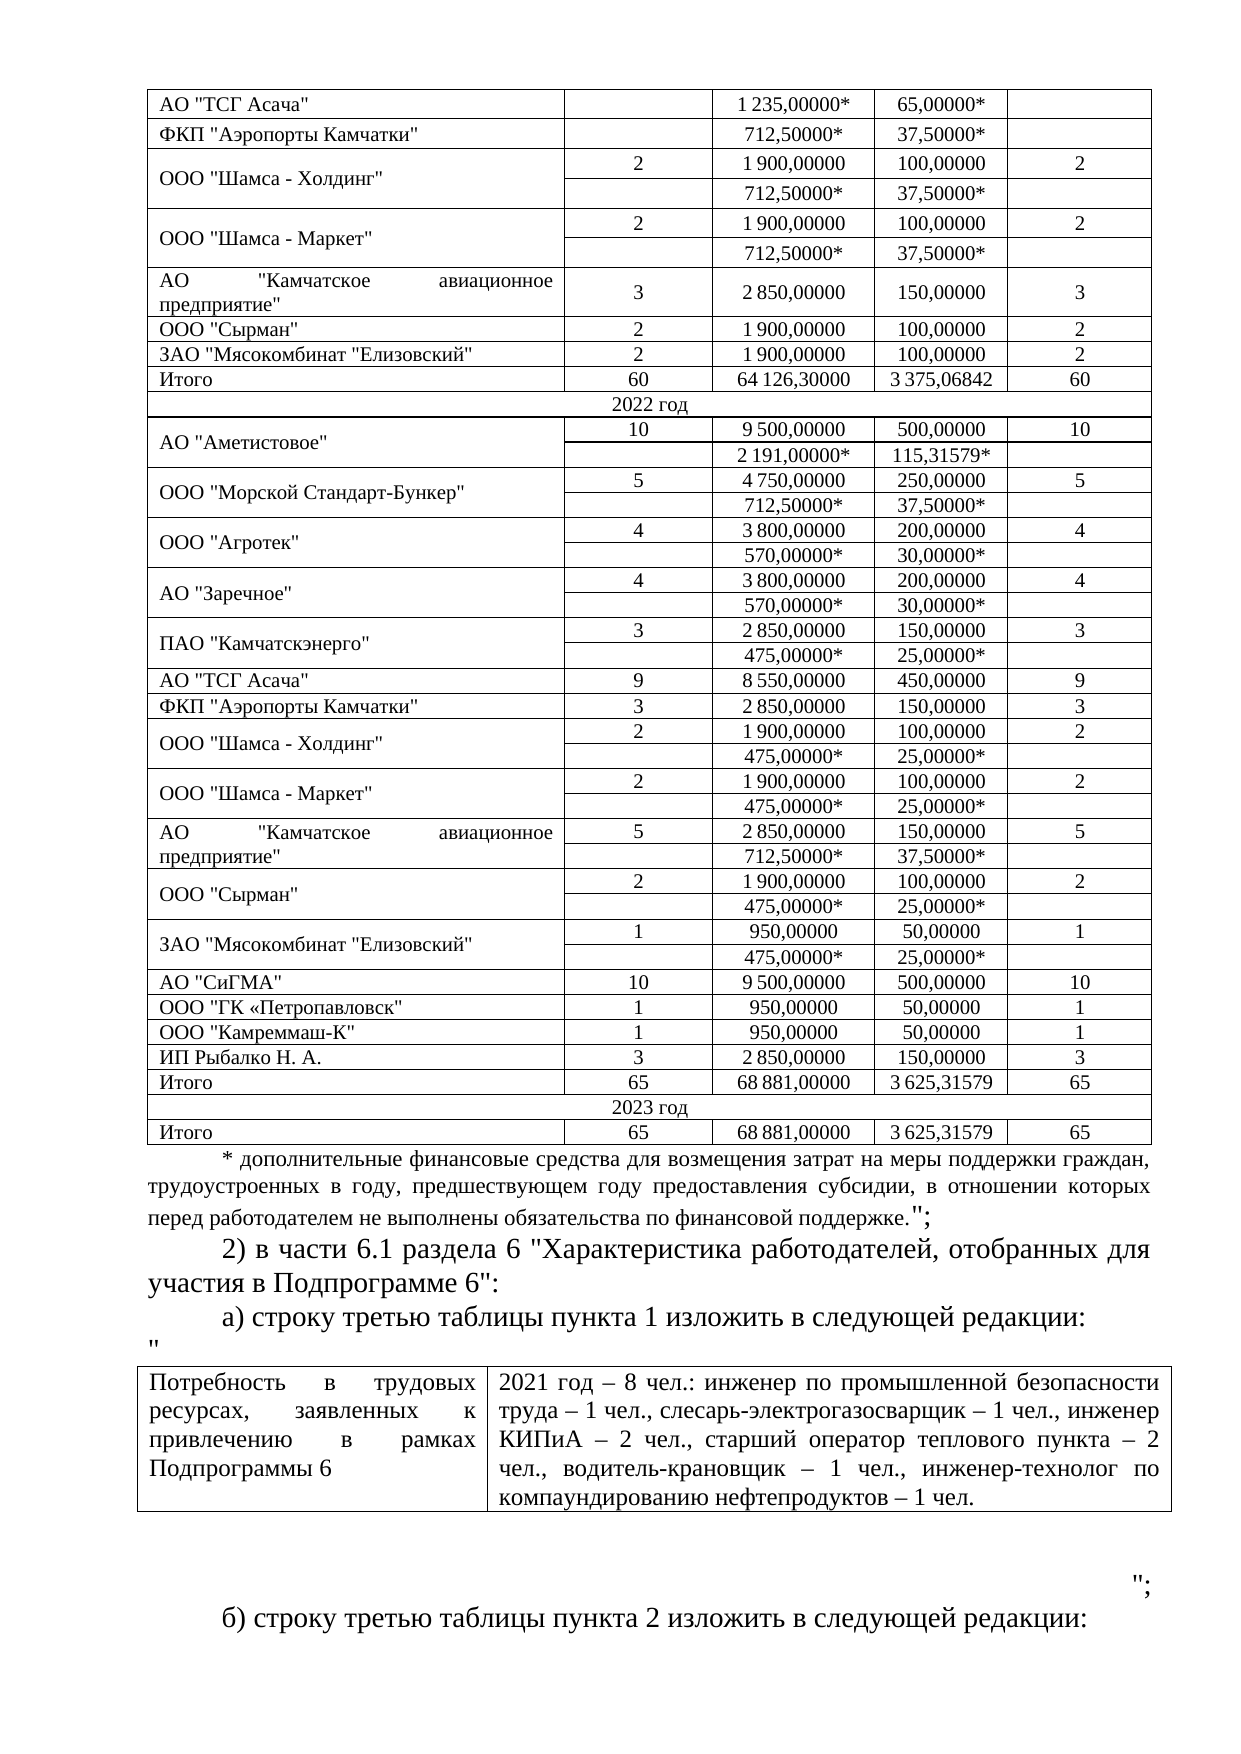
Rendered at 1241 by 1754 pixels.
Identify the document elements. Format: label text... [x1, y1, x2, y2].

table_cell [565, 894, 712, 918]
table_cell АО "СиГМА" [148, 970, 564, 994]
table_cell 2 850,00000 [713, 618, 874, 642]
table_cell [565, 593, 712, 617]
table_cell 2 [1008, 149, 1151, 178]
table_cell 3 [1008, 618, 1151, 642]
table_cell ООО "Морской Стандарт-Бункер" [148, 468, 564, 517]
table_cell 570,00000* [713, 593, 874, 617]
table_cell 3 625,31579 [875, 1070, 1007, 1094]
table_cell 712,50000* [713, 844, 874, 868]
table_cell 3 [565, 618, 712, 642]
table_cell 2 850,00000 [713, 268, 874, 316]
table_cell 9 500,00000 [713, 970, 874, 994]
table_cell [565, 543, 712, 567]
table_cell [1008, 794, 1151, 818]
text б) строку третью таблицы пункта 2 изложить в следующей редакции: [148, 1600, 1152, 1634]
table_cell 30,00000* [875, 593, 1007, 617]
table_cell 25,00000* [875, 643, 1007, 667]
table_cell 9 [565, 669, 712, 692]
table_cell 37,50000* [875, 238, 1007, 267]
table_cell [565, 119, 712, 148]
table_cell 5 [565, 468, 712, 492]
table_cell 2 [1008, 317, 1151, 341]
table_cell 65 [1008, 1070, 1151, 1094]
table_cell 1 [565, 995, 712, 1019]
table_cell 10 [1008, 418, 1151, 441]
table_cell 10 [565, 970, 712, 994]
table_cell 1 [1008, 995, 1151, 1019]
table_cell ЗАО "Мясокомбинат "Елизовский" [148, 920, 564, 969]
table_cell 4 [565, 568, 712, 592]
table_cell 1 900,00000 [713, 869, 874, 893]
table_cell ФКП "Аэропорты Камчатки" [148, 694, 564, 718]
table_cell 950,00000 [713, 1020, 874, 1044]
table_cell 4 [1008, 518, 1151, 542]
table_cell [1008, 179, 1151, 207]
table_cell ООО "Шамса - Холдинг" [148, 719, 564, 768]
table_cell 3 800,00000 [713, 518, 874, 542]
table_cell [565, 493, 712, 517]
table_cell 2 [565, 769, 712, 793]
table_cell 712,50000* [713, 179, 874, 207]
table_cell 475,00000* [713, 794, 874, 818]
table_cell 3 [1008, 1045, 1151, 1069]
table_cell [1008, 744, 1151, 768]
table_cell 475,00000* [713, 643, 874, 667]
table_cell 3 800,00000 [713, 568, 874, 592]
table_cell 100,00000 [875, 719, 1007, 743]
table_cell 25,00000* [875, 744, 1007, 768]
table_cell ООО "Шамса - Холдинг" [148, 149, 564, 207]
table_header 2021 год – 8 чел.: инженер по промышленной безопасности труда – 1 чел., слесарь-электрогазосварщик – 1 чел., инженер КИПиА – 2 чел., старший оператор теплового пункта – 2 чел., водитель-крановщик – 1 чел., инженер-технолог по компаундированию нефтепродуктов – 1 чел. [488, 1367, 1171, 1511]
table_cell 150,00000 [875, 819, 1007, 843]
table_cell 2 191,00000* [713, 443, 874, 467]
table_cell 2 [1008, 769, 1151, 793]
table_cell 150,00000 [875, 268, 1007, 316]
table_cell 1 [565, 920, 712, 943]
table_cell 2 850,00000 [713, 819, 874, 843]
table_cell 37,50000* [875, 844, 1007, 868]
table_cell [565, 443, 712, 467]
table_cell 2 [1008, 342, 1151, 366]
table_cell 100,00000 [875, 209, 1007, 237]
table_cell 25,00000* [875, 794, 1007, 818]
table_cell 3 [565, 1045, 712, 1069]
table_cell 950,00000 [713, 920, 874, 943]
table_cell 1 900,00000 [713, 769, 874, 793]
table_cell 475,00000* [713, 894, 874, 918]
table_cell 2 850,00000 [713, 1045, 874, 1069]
table_cell 50,00000 [875, 1020, 1007, 1044]
table_cell ООО "Шамса - Маркет" [148, 769, 564, 818]
table_cell ФКП "Аэропорты Камчатки" [148, 119, 564, 148]
table_cell 100,00000 [875, 769, 1007, 793]
table_cell 50,00000 [875, 920, 1007, 943]
table_cell АО "Заречное" [148, 568, 564, 617]
table_cell 4 [1008, 568, 1151, 592]
table_cell Итого [148, 367, 564, 391]
table_cell 5 [1008, 468, 1151, 492]
table_cell 100,00000 [875, 317, 1007, 341]
table_cell 1 235,00000* [713, 90, 874, 118]
table_cell ООО "Агротек" [148, 518, 564, 567]
table_cell АО "ТСГ Асача" [148, 90, 564, 118]
table_cell 4 750,00000 [713, 468, 874, 492]
table_cell 2 [565, 719, 712, 743]
table_cell Итого [148, 1120, 564, 1144]
table_cell 68 881,00000 [713, 1070, 874, 1094]
table_cell [1008, 593, 1151, 617]
table_cell 65 [565, 1070, 712, 1094]
table_cell [565, 179, 712, 207]
table_cell 3 625,31579 [875, 1120, 1007, 1144]
table_cell [1008, 945, 1151, 969]
table_cell [1008, 844, 1151, 868]
table_cell ООО "Сырман" [148, 317, 564, 341]
table_cell 712,50000* [713, 493, 874, 517]
table_cell [1008, 543, 1151, 567]
table_cell 9 [1008, 669, 1151, 692]
table_cell 65 [565, 1120, 712, 1144]
table_cell 60 [565, 367, 712, 391]
table_cell 100,00000 [875, 149, 1007, 178]
table_cell 25,00000* [875, 945, 1007, 969]
table_cell 115,31579* [875, 443, 1007, 467]
table_cell [1008, 443, 1151, 467]
text а) строку третью таблицы пункта 1 изложить в следующей редакции: [148, 1299, 1152, 1332]
table_cell 2 [1008, 209, 1151, 237]
table_cell ООО "Шамса - Маркет" [148, 209, 564, 267]
table_cell [565, 844, 712, 868]
table_cell 2 850,00000 [713, 694, 874, 718]
table_cell 3 375,06842 [875, 367, 1007, 391]
table_cell 1 [1008, 920, 1151, 943]
table_cell 475,00000* [713, 744, 874, 768]
table_cell 1 900,00000 [713, 209, 874, 237]
table_cell 1 900,00000 [713, 719, 874, 743]
table_cell 4 [565, 518, 712, 542]
table_cell 712,50000* [713, 238, 874, 267]
table_cell [565, 744, 712, 768]
table_cell 950,00000 [713, 995, 874, 1019]
table_cell [565, 945, 712, 969]
table_cell 2 [565, 869, 712, 893]
table_cell 200,00000 [875, 568, 1007, 592]
table_cell 2 [565, 317, 712, 341]
table_cell 250,00000 [875, 468, 1007, 492]
table_cell [1008, 119, 1151, 148]
table_cell 3 [565, 268, 712, 316]
table_cell 37,50000* [875, 119, 1007, 148]
table_cell [565, 794, 712, 818]
table_cell 2022 год [148, 392, 1151, 416]
table_cell 2 [565, 149, 712, 178]
table_cell 37,50000* [875, 493, 1007, 517]
table_cell 100,00000 [875, 342, 1007, 366]
table_cell 570,00000* [713, 543, 874, 567]
table_cell 712,50000* [713, 119, 874, 148]
table_cell [1008, 90, 1151, 118]
table_cell ПАО "Камчатскэнерго" [148, 618, 564, 667]
table_cell ЗАО "Мясокомбинат "Елизовский" [148, 342, 564, 366]
table_cell [565, 90, 712, 118]
table_cell ООО "ГК «Петропавловск" [148, 995, 564, 1019]
table_cell ООО "Камреммаш-К" [148, 1020, 564, 1044]
text 2) в части 6.1 раздела 6 "Характеристика работодателей, отобранных для участия в Подпрограмме 6": [148, 1232, 1152, 1299]
table_cell 200,00000 [875, 518, 1007, 542]
table_cell 10 [1008, 970, 1151, 994]
table_cell 68 881,00000 [713, 1120, 874, 1144]
table_cell 9 500,00000 [713, 418, 874, 441]
table_cell 2023 год [148, 1095, 1151, 1119]
table_cell 3 [565, 694, 712, 718]
table_cell 1 [1008, 1020, 1151, 1044]
table_cell 1 900,00000 [713, 317, 874, 341]
table_cell [1008, 493, 1151, 517]
table_cell 60 [1008, 367, 1151, 391]
table_cell 500,00000 [875, 970, 1007, 994]
table_cell 30,00000* [875, 543, 1007, 567]
table_cell 475,00000* [713, 945, 874, 969]
table_cell 25,00000* [875, 894, 1007, 918]
table_cell ИП Рыбалко Н. А. [148, 1045, 564, 1069]
text * дополнительные финансовые средства для возмещения затрат на меры поддержки граждан, трудоустроенных в году, предшествующем году предоставления субсидии, в отношении которых перед работодателем не выполнены обязательства по финансовой поддержке."; [148, 1145, 1152, 1232]
table_header Потребность в трудовых ресурсах, заявленных к привлечению в рамках Подпрограммы 6 [138, 1367, 487, 1511]
table_cell АО "Аметистовое" [148, 418, 564, 467]
table_cell 5 [565, 819, 712, 843]
table_cell 500,00000 [875, 418, 1007, 441]
table_cell 150,00000 [875, 1045, 1007, 1069]
table_cell 3 [1008, 694, 1151, 718]
table_cell [1008, 238, 1151, 267]
table_cell [1008, 894, 1151, 918]
table_cell 65 [1008, 1120, 1151, 1144]
table_cell 450,00000 [875, 669, 1007, 692]
table_cell 3 [1008, 268, 1151, 316]
table_cell [1008, 643, 1151, 667]
table_cell [565, 238, 712, 267]
table_cell 50,00000 [875, 995, 1007, 1019]
text " [148, 1332, 1152, 1366]
table_cell АО "Камчатское авиационное предприятие" [148, 819, 564, 868]
table_cell 10 [565, 418, 712, 441]
table_cell 37,50000* [875, 179, 1007, 207]
table_cell 64 126,30000 [713, 367, 874, 391]
table_cell 1 [565, 1020, 712, 1044]
table_cell Итого [148, 1070, 564, 1094]
table_cell 2 [565, 209, 712, 237]
table_cell 150,00000 [875, 618, 1007, 642]
table_cell 5 [1008, 819, 1151, 843]
table_cell 8 550,00000 [713, 669, 874, 692]
table_cell 1 900,00000 [713, 149, 874, 178]
table_cell 65,00000* [875, 90, 1007, 118]
table_cell 2 [1008, 719, 1151, 743]
table_cell АО "ТСГ Асача" [148, 669, 564, 692]
table_cell [565, 643, 712, 667]
table_cell АО "Камчатское авиационное предприятие" [148, 268, 564, 316]
table_cell 150,00000 [875, 694, 1007, 718]
table_cell 100,00000 [875, 869, 1007, 893]
text "; [148, 1567, 1152, 1600]
table_cell ООО "Сырман" [148, 869, 564, 918]
table_cell 2 [1008, 869, 1151, 893]
table_cell 1 900,00000 [713, 342, 874, 366]
table_cell 2 [565, 342, 712, 366]
